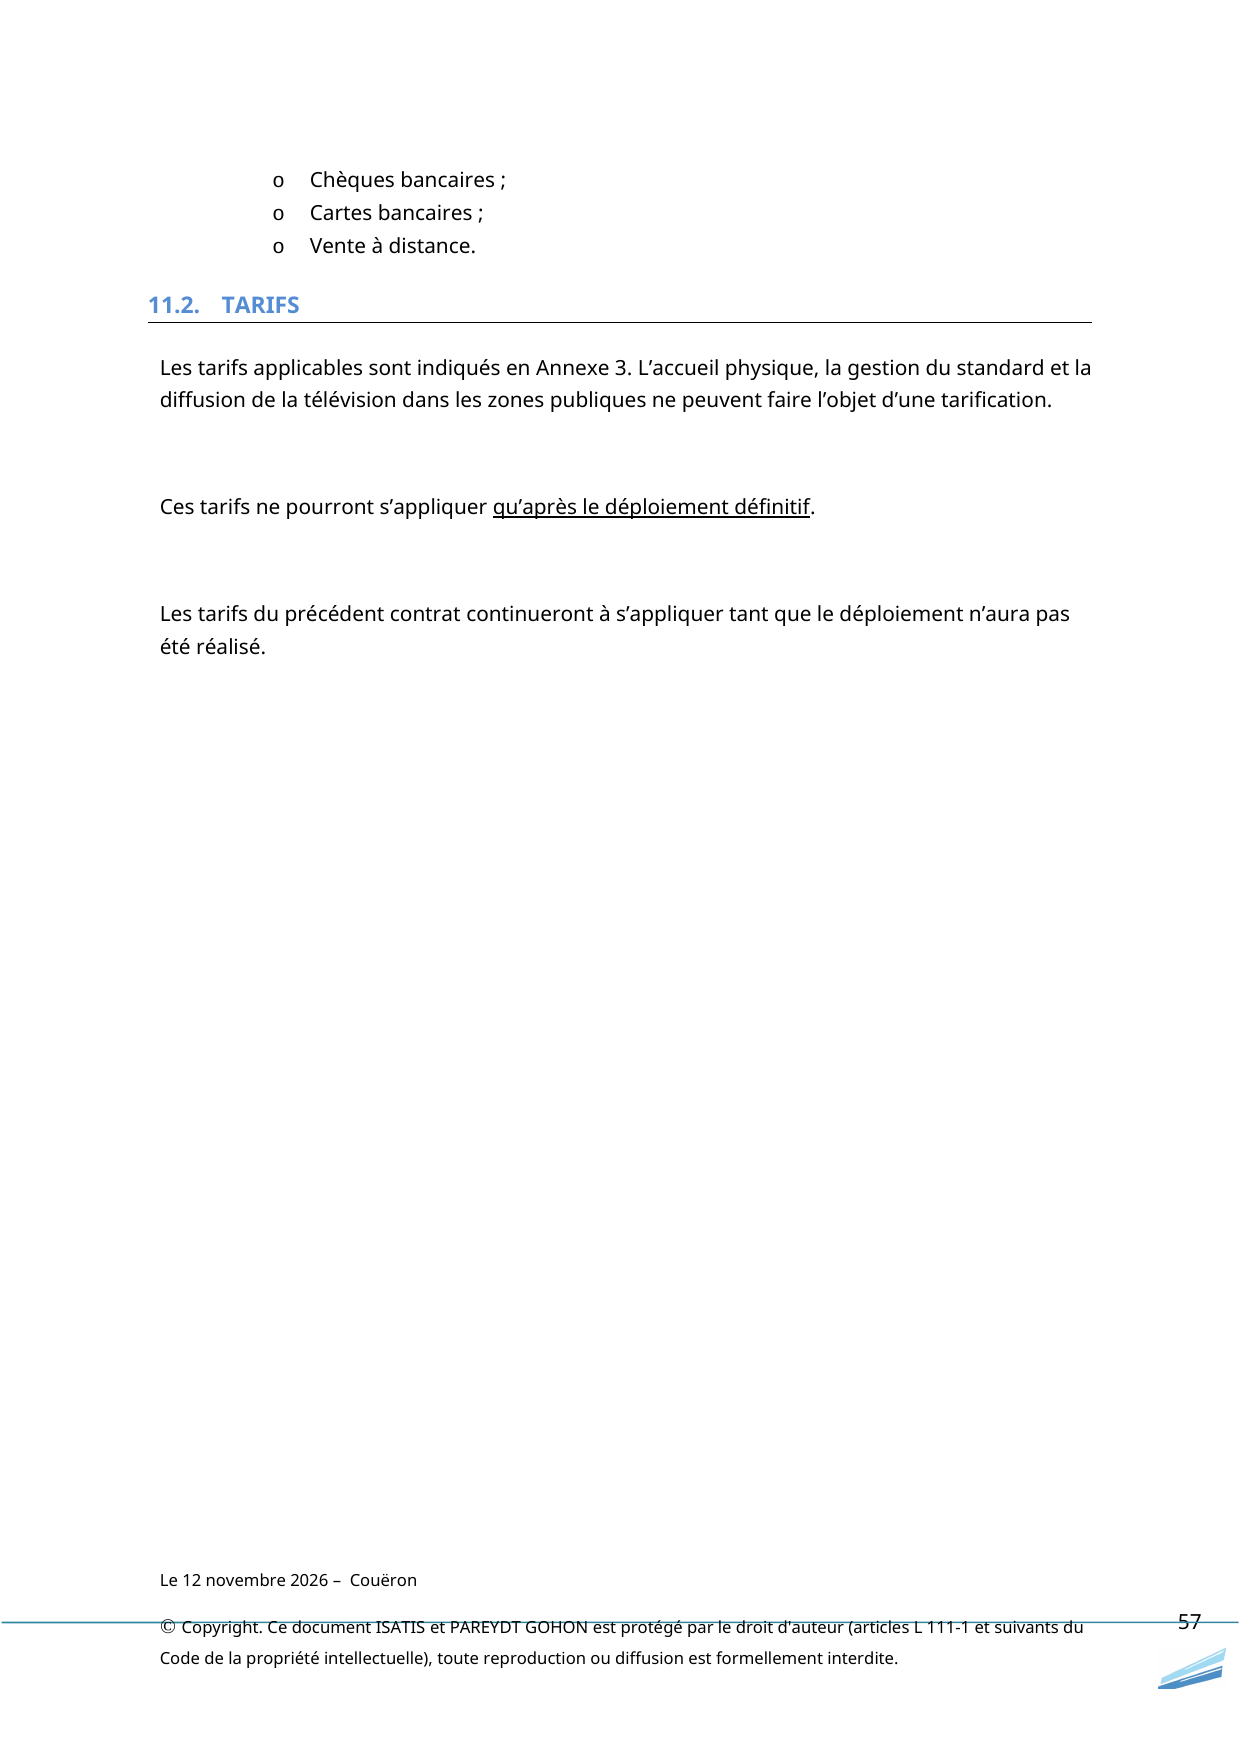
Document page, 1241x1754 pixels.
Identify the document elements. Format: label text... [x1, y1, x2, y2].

list Vente à distance. [272, 231, 1092, 259]
list Chèques bancaires ; [272, 165, 1092, 194]
picture [1157, 1647, 1227, 1689]
text Ces tarifs ne pourront s’appliquer qu’après le déploiement définitif. [159, 492, 1092, 521]
text Les tarifs applicables sont indiqués en Annexe 3. L’accueil physique, la gestion du standard et la diffusion de la télévision dans les zones publiques ne peuvent faire l’objet d’une tarification. [159, 353, 1092, 414]
list Cartes bancaires ; [272, 198, 1092, 227]
subtitle Tarifs [148, 289, 1092, 322]
text Les tarifs du précédent contrat continueront à s’appliquer tant que le déploiement n’aura pas été réalisé. [159, 599, 1092, 660]
